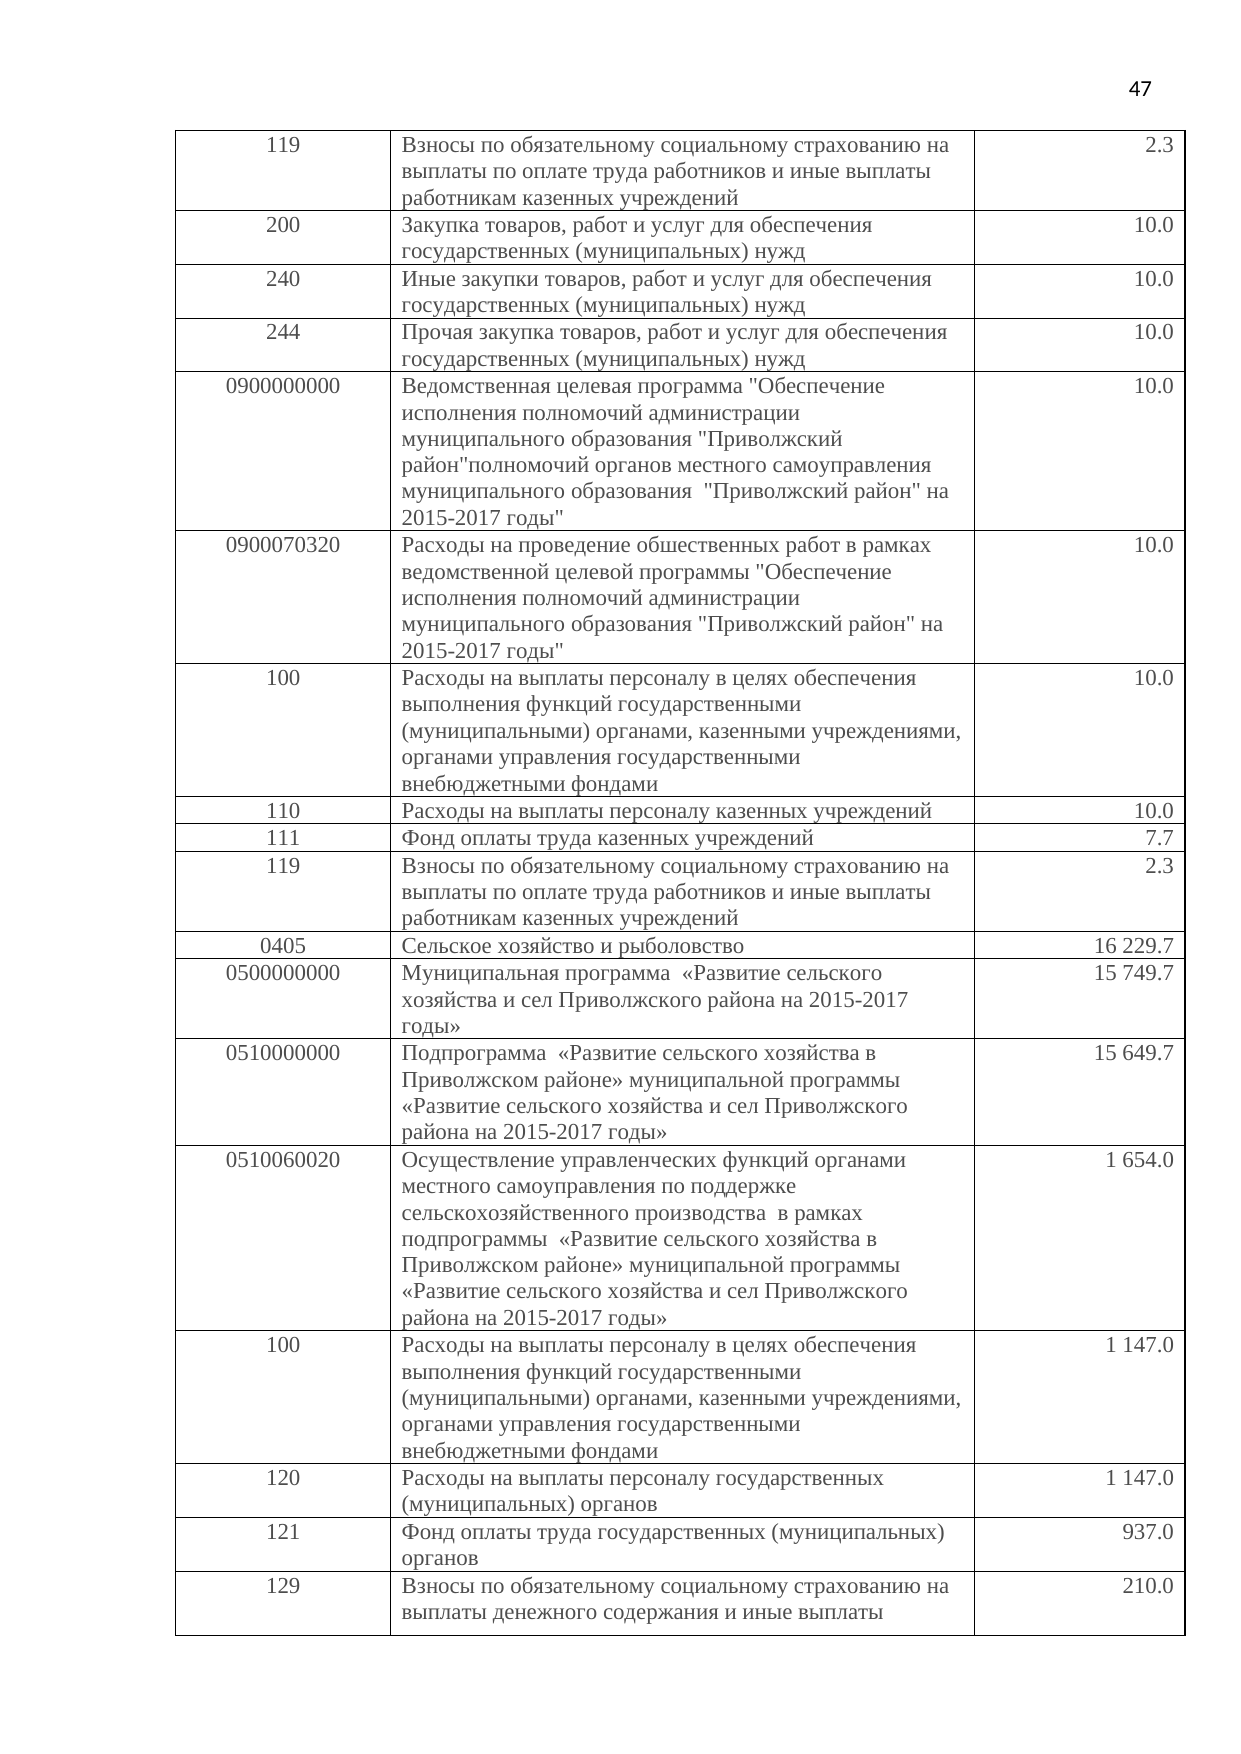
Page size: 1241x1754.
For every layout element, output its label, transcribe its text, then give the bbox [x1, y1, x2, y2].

table_cell 121 [176, 1518, 390, 1571]
table_cell 10.0 [975, 372, 1184, 530]
table_cell Расходы на выплаты персоналу в целях обеспечения выполнения функций государственными (муниципальными) органами, казенными учреждениями, органами управления государственными внебюджетными фондами [391, 664, 974, 796]
table_cell Фонд оплаты труда казенных учреждений [391, 824, 974, 851]
table_cell 0900000000 [176, 372, 390, 530]
table_cell Сельское хозяйство и рыболовство [391, 932, 974, 958]
table_cell 15 749.7 [975, 959, 1184, 1038]
table_cell Расходы на выплаты персоналу казенных учреждений [391, 797, 974, 823]
table_cell 16 229.7 [975, 932, 1184, 958]
table_cell Ведомственная целевая программа "Обеспечение исполнения полномочий администрации муниципального образования "Приволжский район"полномочий органов местного самоуправления муниципального образования "Приволжский район" на 2015-2017 годы" [391, 372, 974, 530]
table_cell Иные закупки товаров, работ и услуг для обеспечения государственных (муниципальных) нужд [391, 265, 974, 317]
table_cell 200 [176, 211, 390, 264]
table_cell 10.0 [975, 531, 1184, 663]
table_cell 119 [176, 131, 390, 210]
table_cell Осуществление управленческих функций органами местного самоуправления по поддержке сельскохозяйственного производства в рамках подпрограммы «Развитие сельского хозяйства в Приволжском районе» муниципальной программы «Развитие сельского хозяйства и сел Приволжского района на 2015-2017 годы» [391, 1146, 974, 1330]
table_cell Расходы на выплаты персоналу в целях обеспечения выполнения функций государственными (муниципальными) органами, казенными учреждениями, органами управления государственными внебюджетными фондами [391, 1331, 974, 1463]
table_cell 10.0 [975, 797, 1184, 823]
table_cell Фонд оплаты труда государственных (муниципальных) органов [391, 1518, 974, 1571]
table_cell 15 649.7 [975, 1039, 1184, 1145]
table_cell 100 [176, 664, 390, 796]
table_cell 10.0 [975, 265, 1184, 317]
table_cell 210.0 [975, 1572, 1184, 1635]
table_cell Прочая закупка товаров, работ и услуг для обеспечения государственных (муниципальных) нужд [391, 319, 974, 371]
table_cell 0510000000 [176, 1039, 390, 1145]
table_cell 2.3 [975, 131, 1184, 210]
table_cell 937.0 [975, 1518, 1184, 1571]
table_cell 110 [176, 797, 390, 823]
table_cell 0500000000 [176, 959, 390, 1038]
table_cell 244 [176, 319, 390, 371]
table_cell 2.3 [975, 852, 1184, 931]
table_cell 0900070320 [176, 531, 390, 663]
table_cell Взносы по обязательному социальному страхованию на выплаты по оплате труда работников и иные выплаты работникам казенных учреждений [391, 852, 974, 931]
table_cell 10.0 [975, 664, 1184, 796]
table_cell 0510060020 [176, 1146, 390, 1330]
table_cell 119 [176, 852, 390, 931]
table_cell 111 [176, 824, 390, 851]
table_cell Взносы по обязательному социальному страхованию на выплаты по оплате труда работников и иные выплаты работникам казенных учреждений [391, 131, 974, 210]
table_cell Муниципальная программа «Развитие сельского хозяйства и сел Приволжского района на 2015-2017 годы» [391, 959, 974, 1038]
table_cell 10.0 [975, 211, 1184, 264]
table_cell 129 [176, 1572, 390, 1635]
table_cell 120 [176, 1464, 390, 1517]
table_cell Закупка товаров, работ и услуг для обеспечения государственных (муниципальных) нужд [391, 211, 974, 264]
table_cell 1 654.0 [975, 1146, 1184, 1330]
table_cell 0405 [176, 932, 390, 958]
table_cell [391, 1572, 974, 1635]
table_cell 1 147.0 [975, 1331, 1184, 1463]
table_cell 1 147.0 [975, 1464, 1184, 1517]
table_cell Расходы на выплаты персоналу государственных (муниципальных) органов [391, 1464, 974, 1517]
table_cell Подпрограмма «Развитие сельского хозяйства в Приволжском районе» муниципальной программы «Развитие сельского хозяйства и сел Приволжского района на 2015-2017 годы» [391, 1039, 974, 1145]
table_cell 7.7 [975, 824, 1184, 851]
table_cell 100 [176, 1331, 390, 1463]
table_cell 10.0 [975, 319, 1184, 371]
table_cell Расходы на проведение обшественных работ в рамках ведомственной целевой программы "Обеспечение исполнения полномочий администрации муниципального образования "Приволжский район" на 2015-2017 годы" [391, 531, 974, 663]
table_cell 240 [176, 265, 390, 317]
